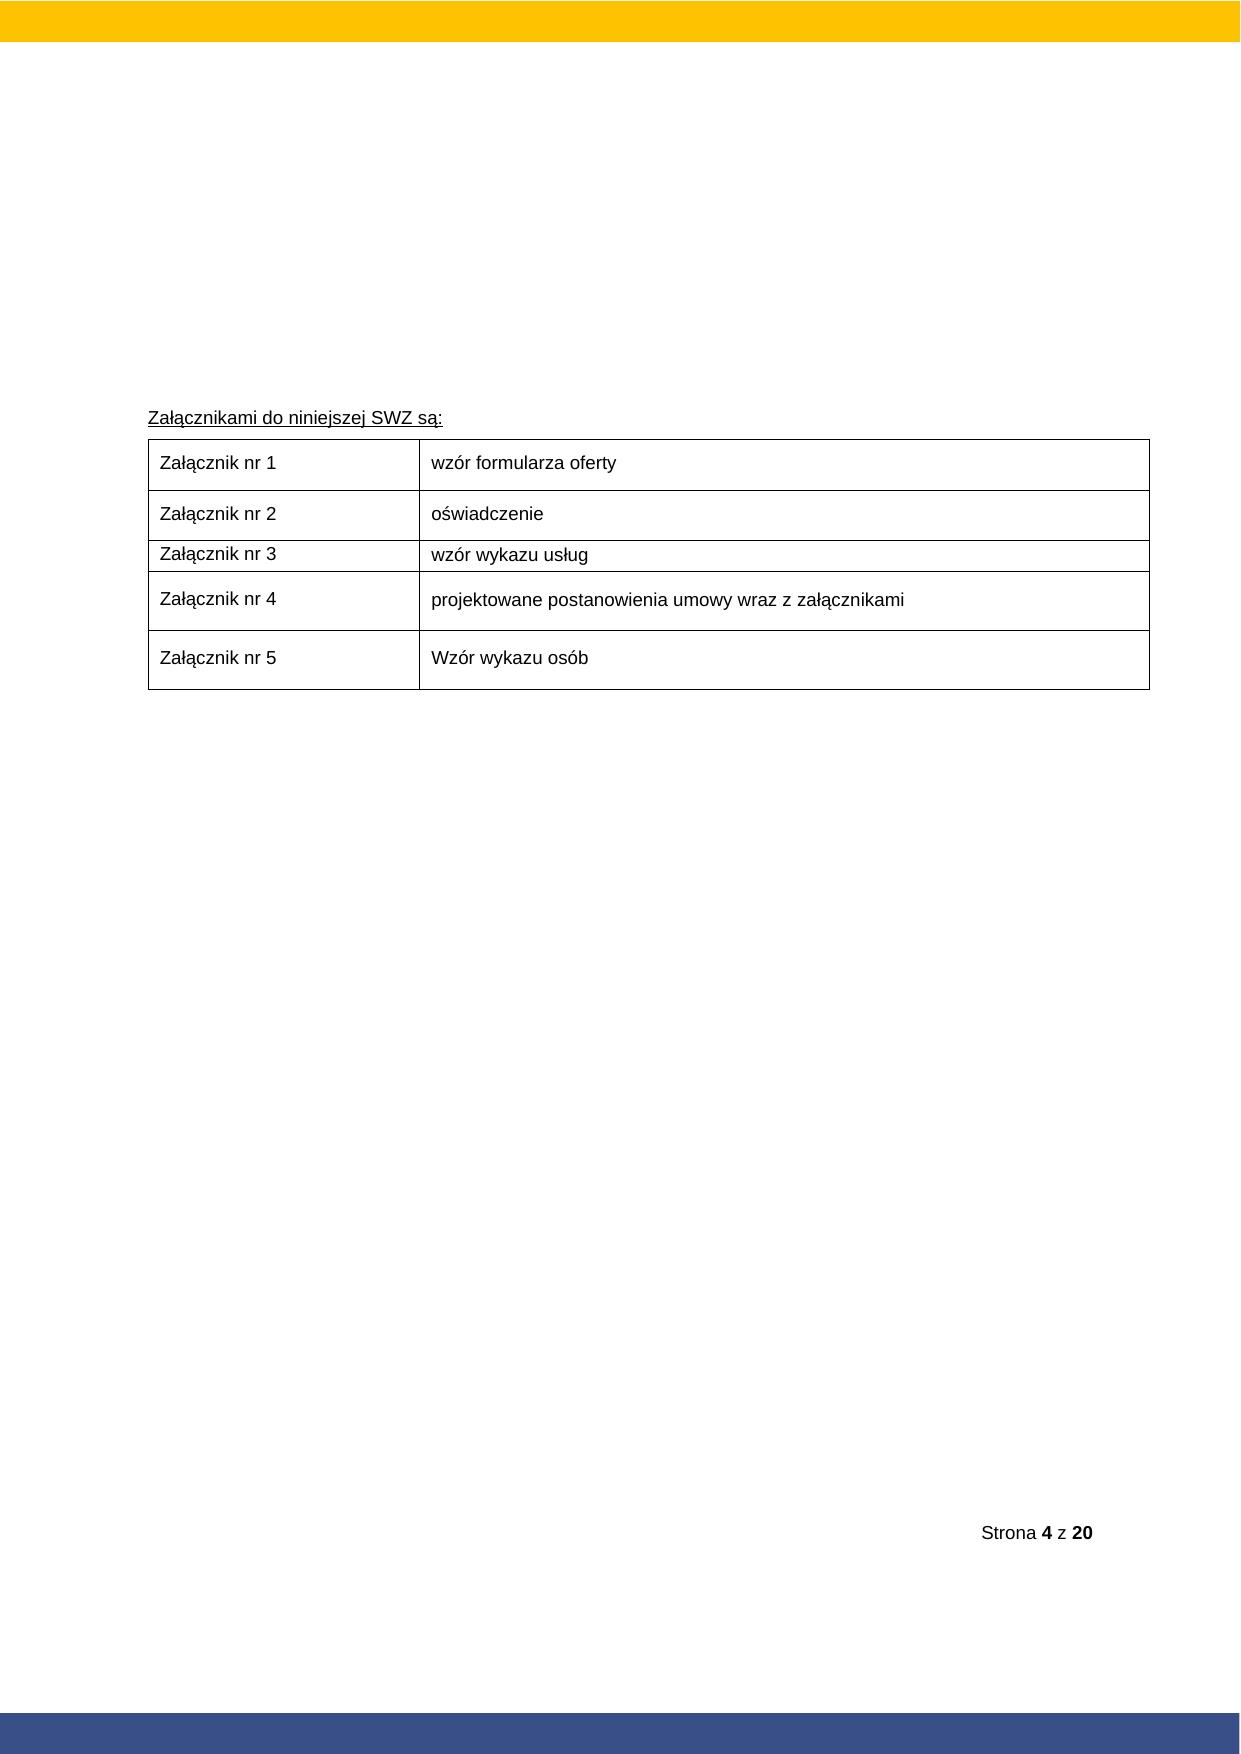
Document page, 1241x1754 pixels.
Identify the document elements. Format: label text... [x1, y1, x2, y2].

table_cell wzór wykazu usług [420, 541, 1149, 571]
table_header wzór formularza oferty [420, 440, 1149, 489]
table_cell projektowane postanowienia umowy wraz z załącznikami [420, 572, 1149, 630]
table_cell Załącznik nr 4 [149, 572, 419, 630]
text Załącznikami do niniejszej SWZ są: [148, 407, 1092, 428]
table_cell oświadczenie [420, 491, 1149, 540]
table_header Załącznik nr 1 [149, 440, 419, 489]
table_cell Załącznik nr 5 [149, 631, 419, 688]
table_cell Załącznik nr 3 [149, 541, 419, 571]
table_cell Załącznik nr 2 [149, 491, 419, 540]
table_cell Wzór wykazu osób [420, 631, 1149, 688]
